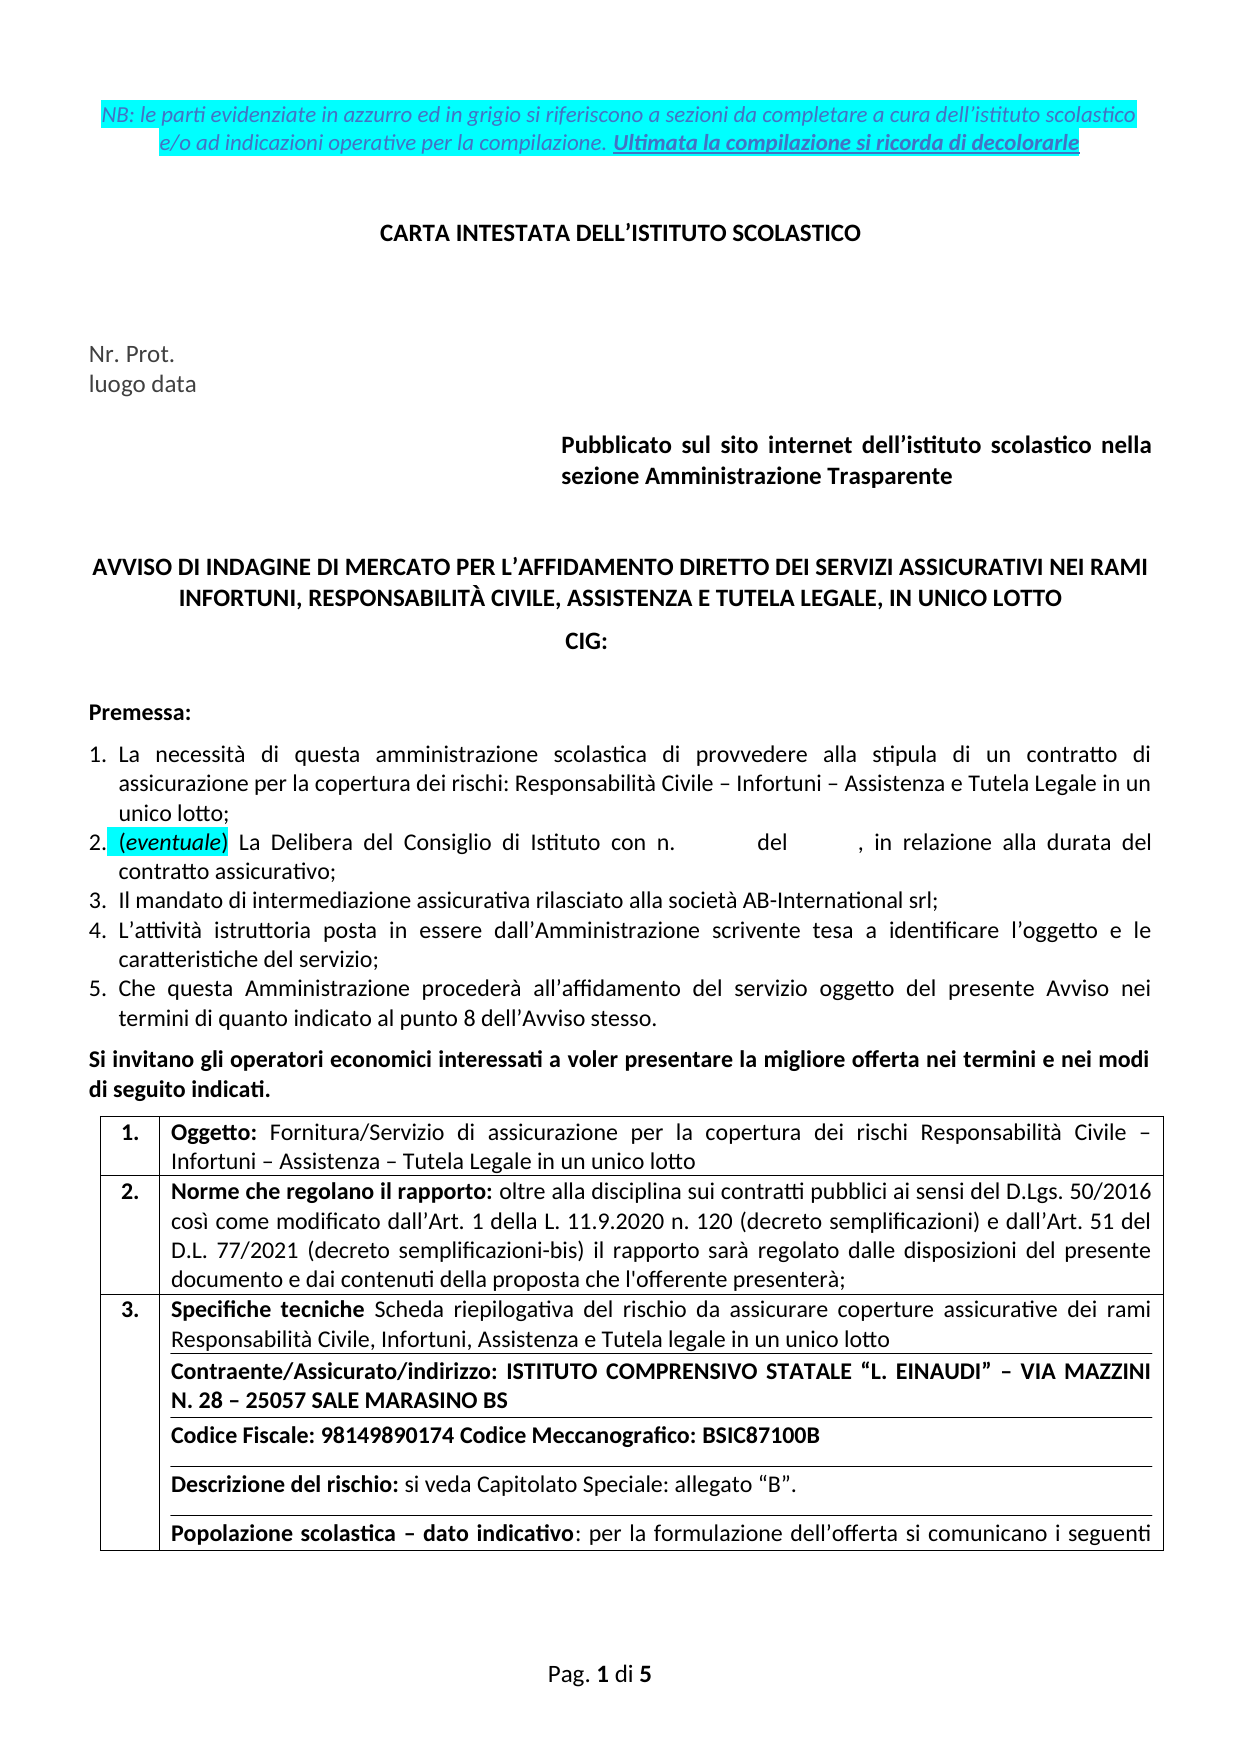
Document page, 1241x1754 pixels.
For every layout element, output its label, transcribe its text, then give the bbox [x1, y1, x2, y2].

text Si invitano gli operatori economici interessati a voler presentare la migliore offerta nei termini e nei modi di seguito indicati. [89, 1044, 1152, 1103]
list Che questa Amministrazione procederà all’affidamento del servizio oggetto del presente Avviso nei termini di quanto indicato al punto 8 dell’Avviso stesso. [89, 973, 1152, 1032]
list Il mandato di intermediazione assicurativa rilasciato alla società AB-International srl; [89, 886, 1152, 915]
text luogo data [89, 368, 1152, 399]
text Premessa: [89, 697, 1152, 726]
table_header 1. [101, 1117, 159, 1175]
text CIG: [89, 625, 1152, 655]
table_header Oggetto: Fornitura/Servizio di assicurazione per la copertura dei rischi Responsabilità Civile – Infortuni – Assistenza – Tutela Legale in un unico lotto [160, 1117, 1163, 1175]
list La necessità di questa amministrazione scolastica di provvedere alla stipula di un contratto di assicurazione per la copertura dei rischi: Responsabilità Civile – Infortuni – Assistenza e Tutela Legale in un unico lotto; [89, 739, 1152, 827]
text Nr. Prot. [89, 338, 1152, 368]
text AVVISO DI INDAGINE DI MERCATO PER L’AFFIDAMENTO DIRETTO DEI SERVIZI ASSICURATIVI NEI RAMI INFORTUNI, responsabilità CIVILE, ASSISTENZA E TUTELA LEGALE, IN UNICO LOTTO [89, 551, 1152, 612]
list L’attività istruttoria posta in essere dall’Amministrazione scrivente tesa a identificare l’oggetto e le caratteristiche del servizio; [89, 915, 1152, 973]
text Pubblicato sul sito internet dell’istituto scolastico nella sezione Amministrazione Trasparente [561, 429, 1152, 490]
table_cell Norme che regolano il rapporto: oltre alla disciplina sui contratti pubblici ai sensi del D.Lgs. 50/2016 così come modificato dall’Art. 1 della L. 11.9.2020 n. 120 (decreto semplificazioni) e dall’Art. 51 del D.L. 77/2021 (decreto semplificazioni-bis) il rapporto sarà regolato dalle disposizioni del presente documento e dai contenuti della proposta che l'offerente presenterà; [160, 1176, 1163, 1293]
table_cell 3. [101, 1295, 159, 1549]
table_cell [160, 1295, 1163, 1549]
table_cell 2. [101, 1176, 159, 1293]
list (eventuale) La Delibera del Consiglio di Istituto con n. del , in relazione alla durata del contratto assicurativo; [89, 827, 1152, 886]
